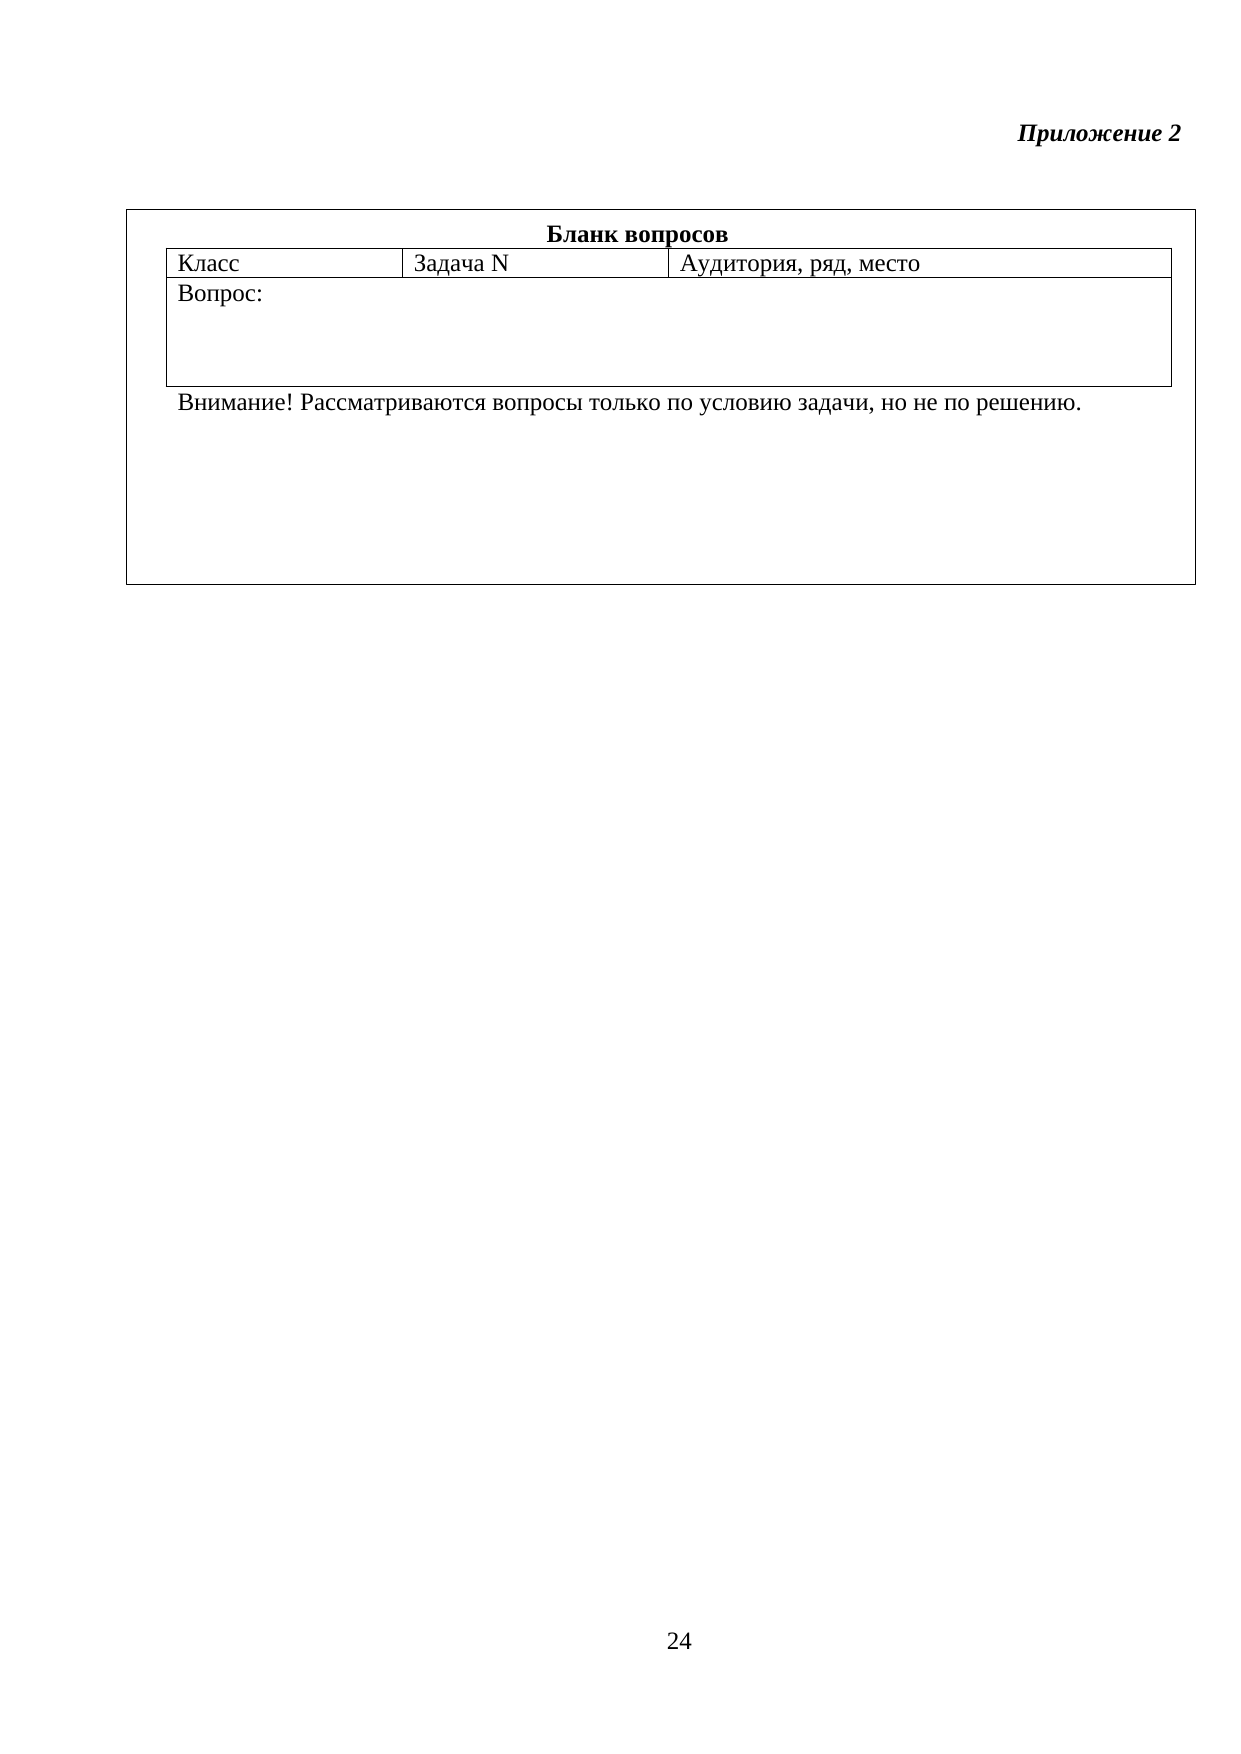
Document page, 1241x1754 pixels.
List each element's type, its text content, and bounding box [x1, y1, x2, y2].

text Бланк вопросов [177, 219, 1181, 247]
text Внимание! Рассматриваются вопросы только по условию задачи, но не по решению. [177, 387, 1181, 415]
table_header Аудитория, ряд, место [669, 249, 1171, 277]
table_cell Вопрос: [167, 278, 1171, 386]
text Приложение 2 [236, 118, 1181, 147]
table_header Класс [167, 249, 402, 277]
table_header Задача N [403, 249, 668, 277]
